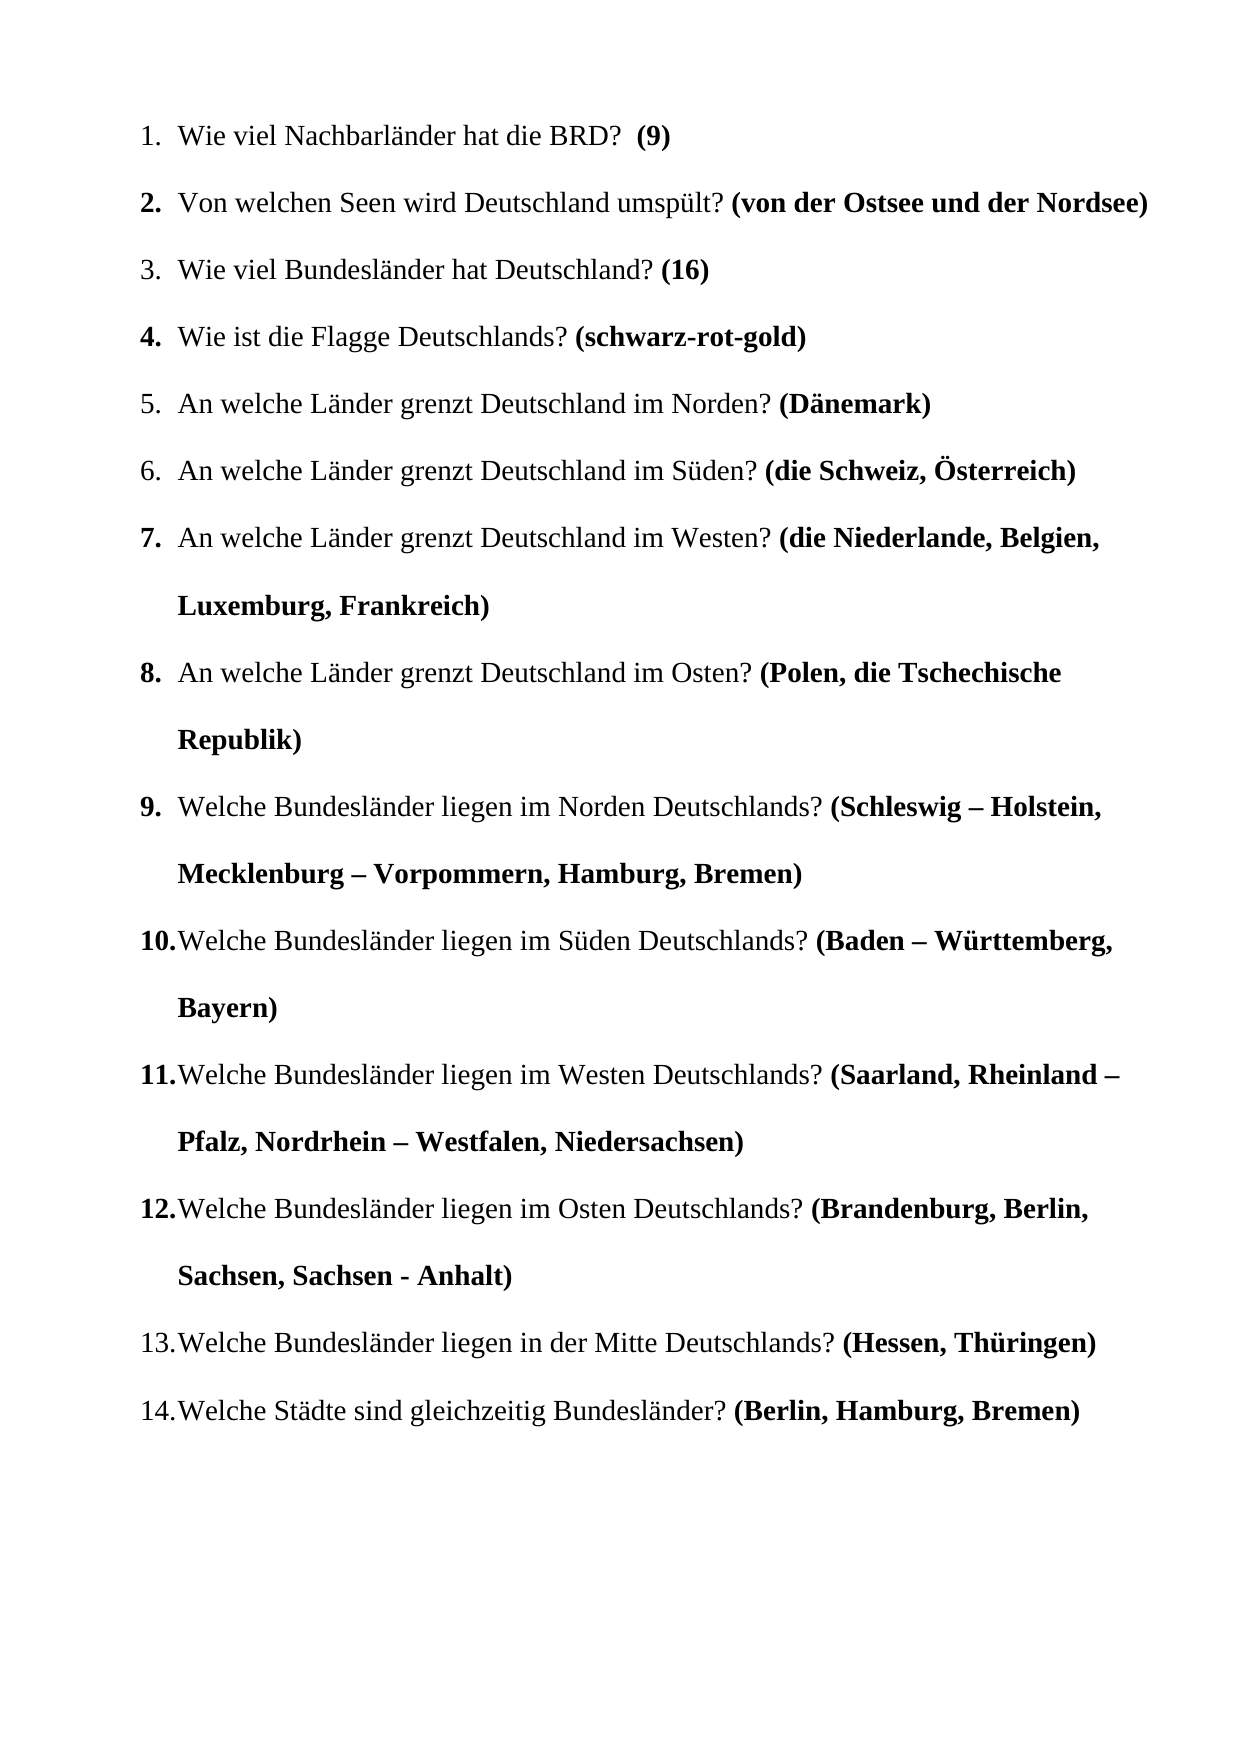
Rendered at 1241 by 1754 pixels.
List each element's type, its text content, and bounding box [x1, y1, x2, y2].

list Welche Bundesländer liegen im Osten Deutschlands? (Brandenburg, Berlin, Sachsen, Sachsen - Anhalt) [140, 1191, 1152, 1292]
list An welche Länder grenzt Deutschland im Norden? (Dänemark) [140, 386, 1152, 420]
list An welche Länder grenzt Deutschland im Süden? (die Schweiz, Österreich) [140, 453, 1152, 487]
list Wie viel Nachbarländer hat die BRD? (9) [140, 118, 1152, 152]
list Welche Bundesländer liegen im Süden Deutschlands? (Baden – Württemberg, Bayern) [140, 923, 1152, 1024]
list Welche Bundesländer liegen im Norden Deutschlands? (Schleswig – Holstein, Mecklenburg – Vorpommern, Hamburg, Bremen) [140, 789, 1152, 889]
list Welche Bundesländer liegen in der Mitte Deutschlands? (Hessen, Thüringen) [140, 1326, 1152, 1359]
list An welche Länder grenzt Deutschland im Osten? (Polen, die Tschechische Republik) [140, 655, 1152, 755]
list An welche Länder grenzt Deutschland im Westen? (die Niederlande, Belgien, Luxemburg, Frankreich) [140, 521, 1152, 621]
list Welche Bundesländer liegen im Westen Deutschlands? (Saarland, Rheinland –Pfalz, Nordrhein – Westfalen, Niedersachsen) [140, 1057, 1152, 1158]
list Wie ist die Flagge Deutschlands? (schwarz-rot-gold) [140, 319, 1152, 353]
list Wie viel Bundesländer hat Deutschland? (16) [140, 252, 1152, 286]
list Welche Städte sind gleichzeitig Bundesländer? (Berlin, Hamburg, Bremen) [140, 1393, 1152, 1426]
list Von welchen Seen wird Deutschland umspült? (von der Ostsee und der Nordsee) [140, 185, 1152, 219]
